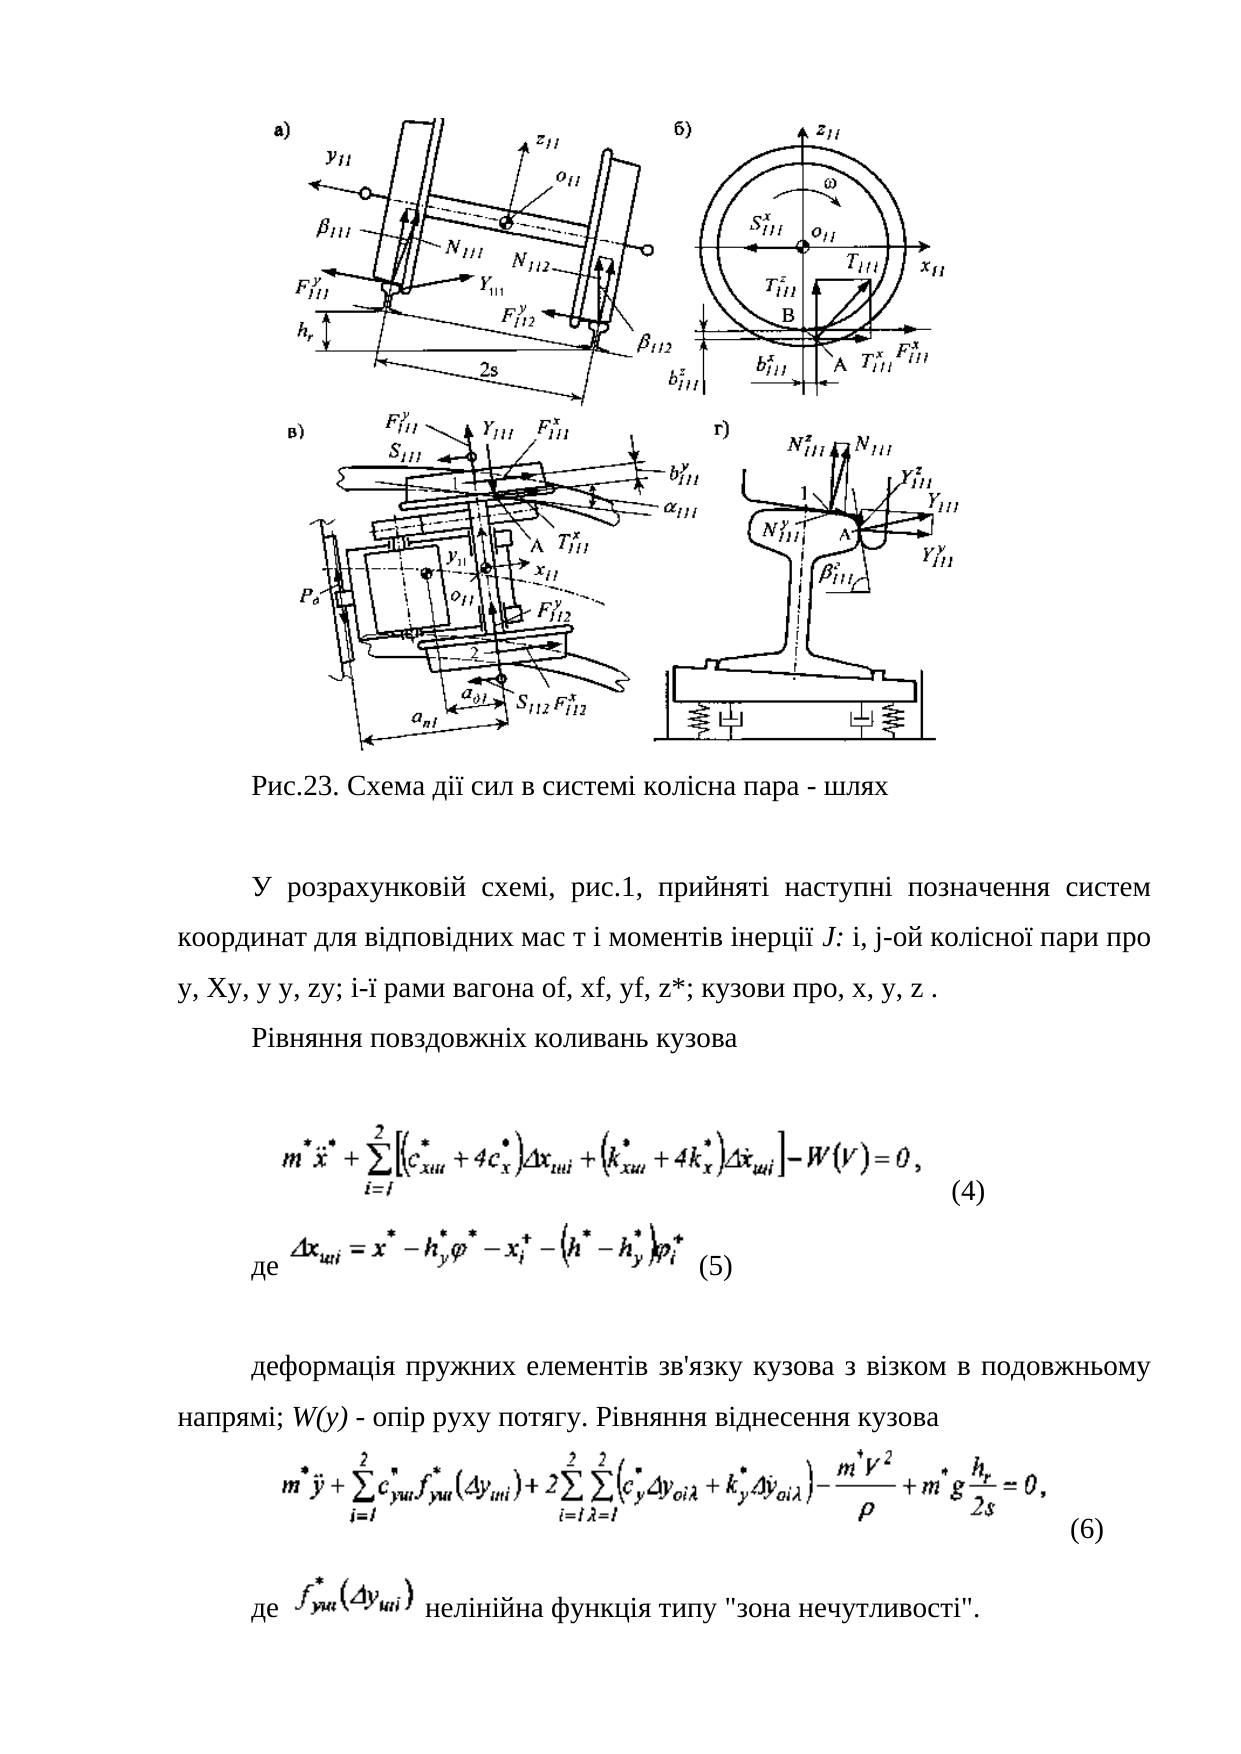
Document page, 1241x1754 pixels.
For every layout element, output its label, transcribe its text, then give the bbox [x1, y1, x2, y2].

text деформація пружних елементів зв'язку кузова з візком в подовжньому напрямі; W(y) - опір руху потягу. Рівняння віднесення кузова [177, 1348, 1152, 1432]
text Рівняння повздовжніх коливань кузова [177, 1020, 1152, 1054]
text де нелінійна функція типу "зона нечутливості". [177, 1561, 1152, 1624]
picture [251, 118, 984, 754]
picture [286, 1223, 699, 1276]
picture [251, 1120, 952, 1201]
picture [286, 1561, 418, 1618]
picture [251, 1449, 1070, 1539]
text де (5) [699, 1223, 1152, 1281]
text У розрахунковій схемі, рис.1, прийняті наступні позначення систем координат для відповідних мас т і моментів інерції J: i, j-ой колісної пари про у, Ху, у у, zy; i-ї рами вагона of, xf, yf, z*; кузови про, х, у, z . [177, 869, 1152, 1003]
text Рис.23. Схема дії сил в системі колісна пара - шлях [177, 768, 1152, 802]
